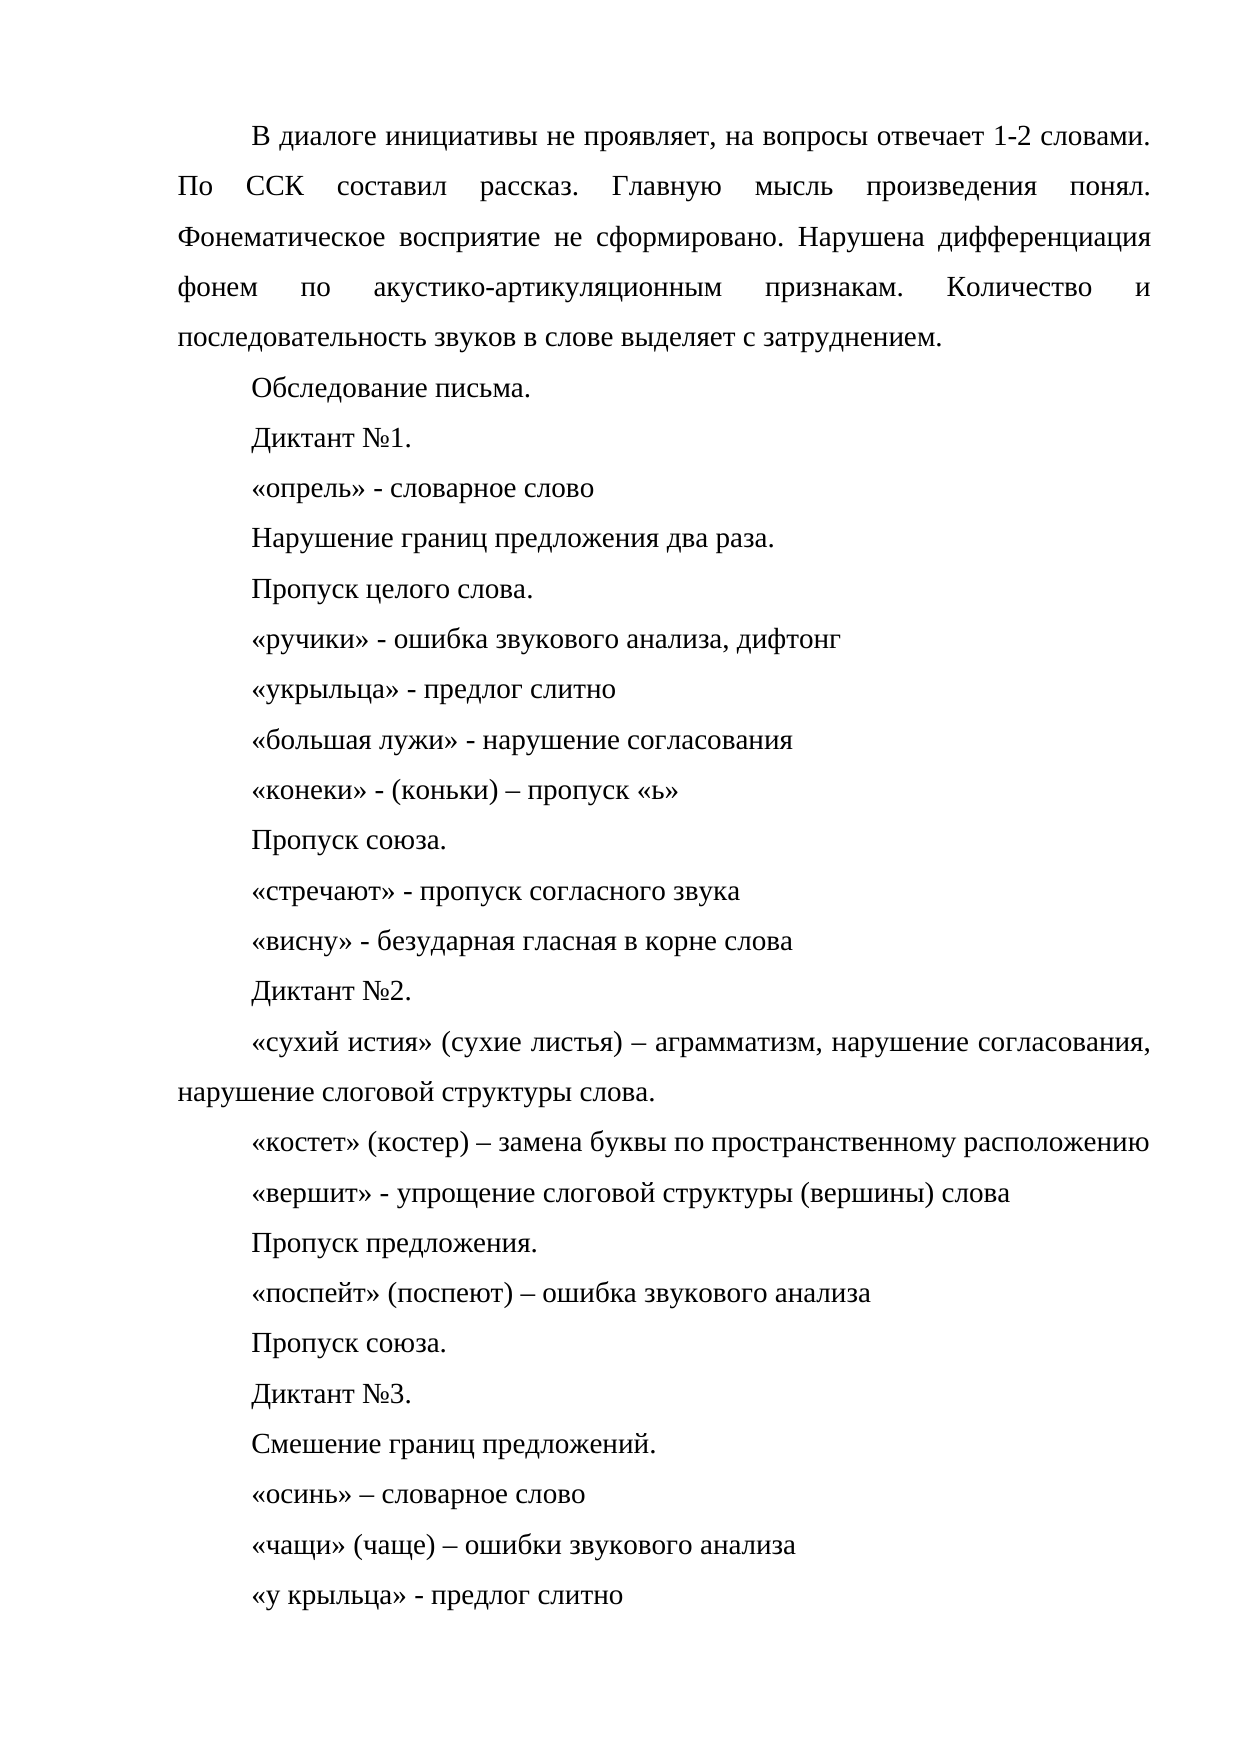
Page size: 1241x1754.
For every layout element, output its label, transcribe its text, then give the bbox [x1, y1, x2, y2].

text Пропуск предложения. [177, 1225, 1152, 1258]
text «висну» - безударная гласная в корне слова [177, 923, 1152, 957]
text «стречают» - пропуск согласного звука [177, 873, 1152, 906]
text Обследование письма. [177, 370, 1152, 403]
text «сухий истия» (сухие листья) – аграмматизм, нарушение согласования, нарушение слоговой структуры слова. [177, 1024, 1152, 1108]
text Пропуск целого слова. [177, 571, 1152, 604]
text В диалоге инициативы не проявляет, на вопросы отвечает 1-2 словами. По ССК составил рассказ. Главную мысль произведения понял. Фонематическое восприятие не сформировано. Нарушена дифференциация фонем по акустико-артикуляционным признакам. Количество и последовательность звуков в слове выделяет с затруднением. [177, 118, 1152, 353]
text Смешение границ предложений. [177, 1426, 1152, 1460]
text «у крыльца» - предлог слитно [177, 1577, 1152, 1611]
text «опрель» - словарное слово [177, 470, 1152, 504]
text Пропуск союза. [177, 822, 1152, 856]
text Диктант №2. [177, 973, 1152, 1007]
text «вершит» - упрощение слоговой структуры (вершины) слова [177, 1175, 1152, 1208]
text «ручики» - ошибка звукового анализа, дифтонг [177, 621, 1152, 655]
text Диктант №3. [177, 1376, 1152, 1409]
text «осинь» – словарное слово [177, 1477, 1152, 1510]
text Нарушение границ предложения два раза. [177, 521, 1152, 554]
text Пропуск союза. [177, 1326, 1152, 1359]
text «укрыльца» - предлог слитно [177, 672, 1152, 705]
text «чащи» (чаще) – ошибки звукового анализа [177, 1527, 1152, 1560]
text «костет» (костер) – замена буквы по пространственному расположению [177, 1124, 1152, 1158]
text «большая лужи» - нарушение согласования [177, 722, 1152, 755]
text «конеки» - (коньки) – пропуск «ь» [177, 772, 1152, 806]
text «поспейт» (поспеют) – ошибка звукового анализа [177, 1275, 1152, 1309]
text Диктант №1. [177, 420, 1152, 453]
